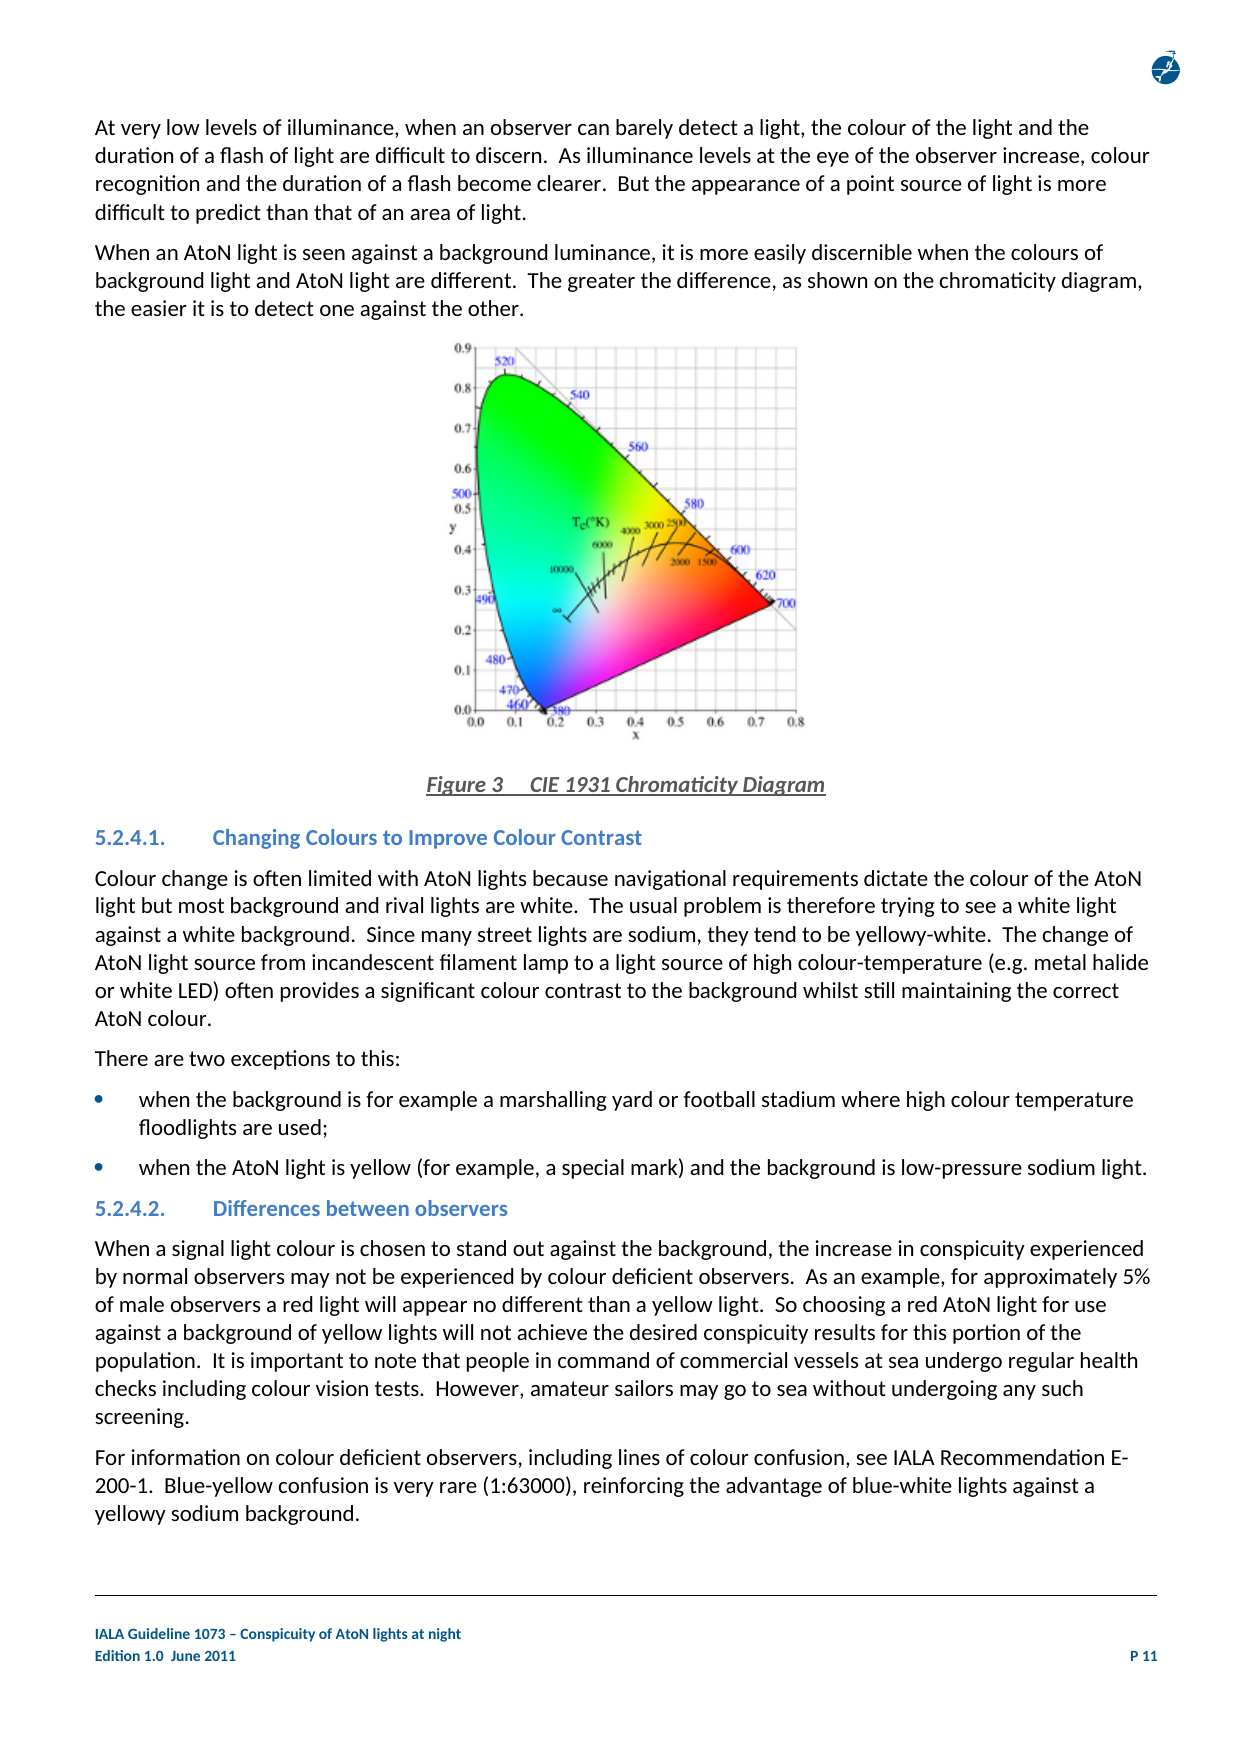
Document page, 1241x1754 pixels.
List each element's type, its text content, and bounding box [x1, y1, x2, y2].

picture [1120, 0, 1239, 119]
subtitle Differences between observers [94, 1194, 1157, 1222]
picture [444, 334, 808, 746]
text At very low levels of illuminance, when an observer can barely detect a light, the colour of the light and the duration of a flash of light are difficult to discern. As illuminance levels at the eye of the observer increase, colour recognition and the duration of a flash become clearer. But the appearance of a point source of light is more difficult to predict than that of an area of light. [94, 113, 1157, 226]
subtitle Changing Colours to Improve Colour Contrast [94, 823, 1157, 851]
text When a signal light colour is chosen to stand out against the background, the increase in conspicuity experienced by normal observers may not be experienced by colour deficient observers. As an example, for approximately 5% of male observers a red light will appear no different than a yellow light. So choosing a red AtoN light for use against a background of yellow lights will not achieve the desired conspicuity results for this portion of the population. It is important to note that people in command of commercial vessels at sea undergo regular health checks including colour vision tests. However, amateur sailors may go to sea without undergoing any such screening. [94, 1234, 1157, 1431]
text For information on colour deficient observers, including lines of colour confusion, see IALA Recommendation E-200-1. Blue-yellow confusion is very rare (1:63000), reinforcing the advantage of blue-white lights against a yellowy sodium background. [94, 1443, 1157, 1527]
text Colour change is often limited with AtoN lights because navigational requirements dictate the colour of the AtoN light but most background and rival lights are white. The usual problem is therefore trying to see a white light against a white background. Since many street lights are sodium, they tend to be yellowy-white. The change of AtoN light source from incandescent filament lamp to a light source of high colour-temperature (e.g. metal halide or white LED) often provides a significant colour contrast to the background whilst still maintaining the correct AtoN colour. [94, 864, 1157, 1032]
text when the AtoN light is yellow (for example, a special mark) and the background is low-pressure sodium light. [94, 1153, 1157, 1181]
text There are two exceptions to this: [94, 1044, 1157, 1072]
text CIE 1931 Chromaticity Diagram [94, 770, 1157, 798]
text When an AtoN light is seen against a background luminance, it is more easily discernible when the colours of background light and AtoN light are different. The greater the difference, as shown on the chromaticity diagram, the easier it is to detect one against the other. [94, 238, 1157, 322]
text when the background is for example a marshalling yard or football stadium where high colour temperature floodlights are used; [94, 1085, 1157, 1141]
